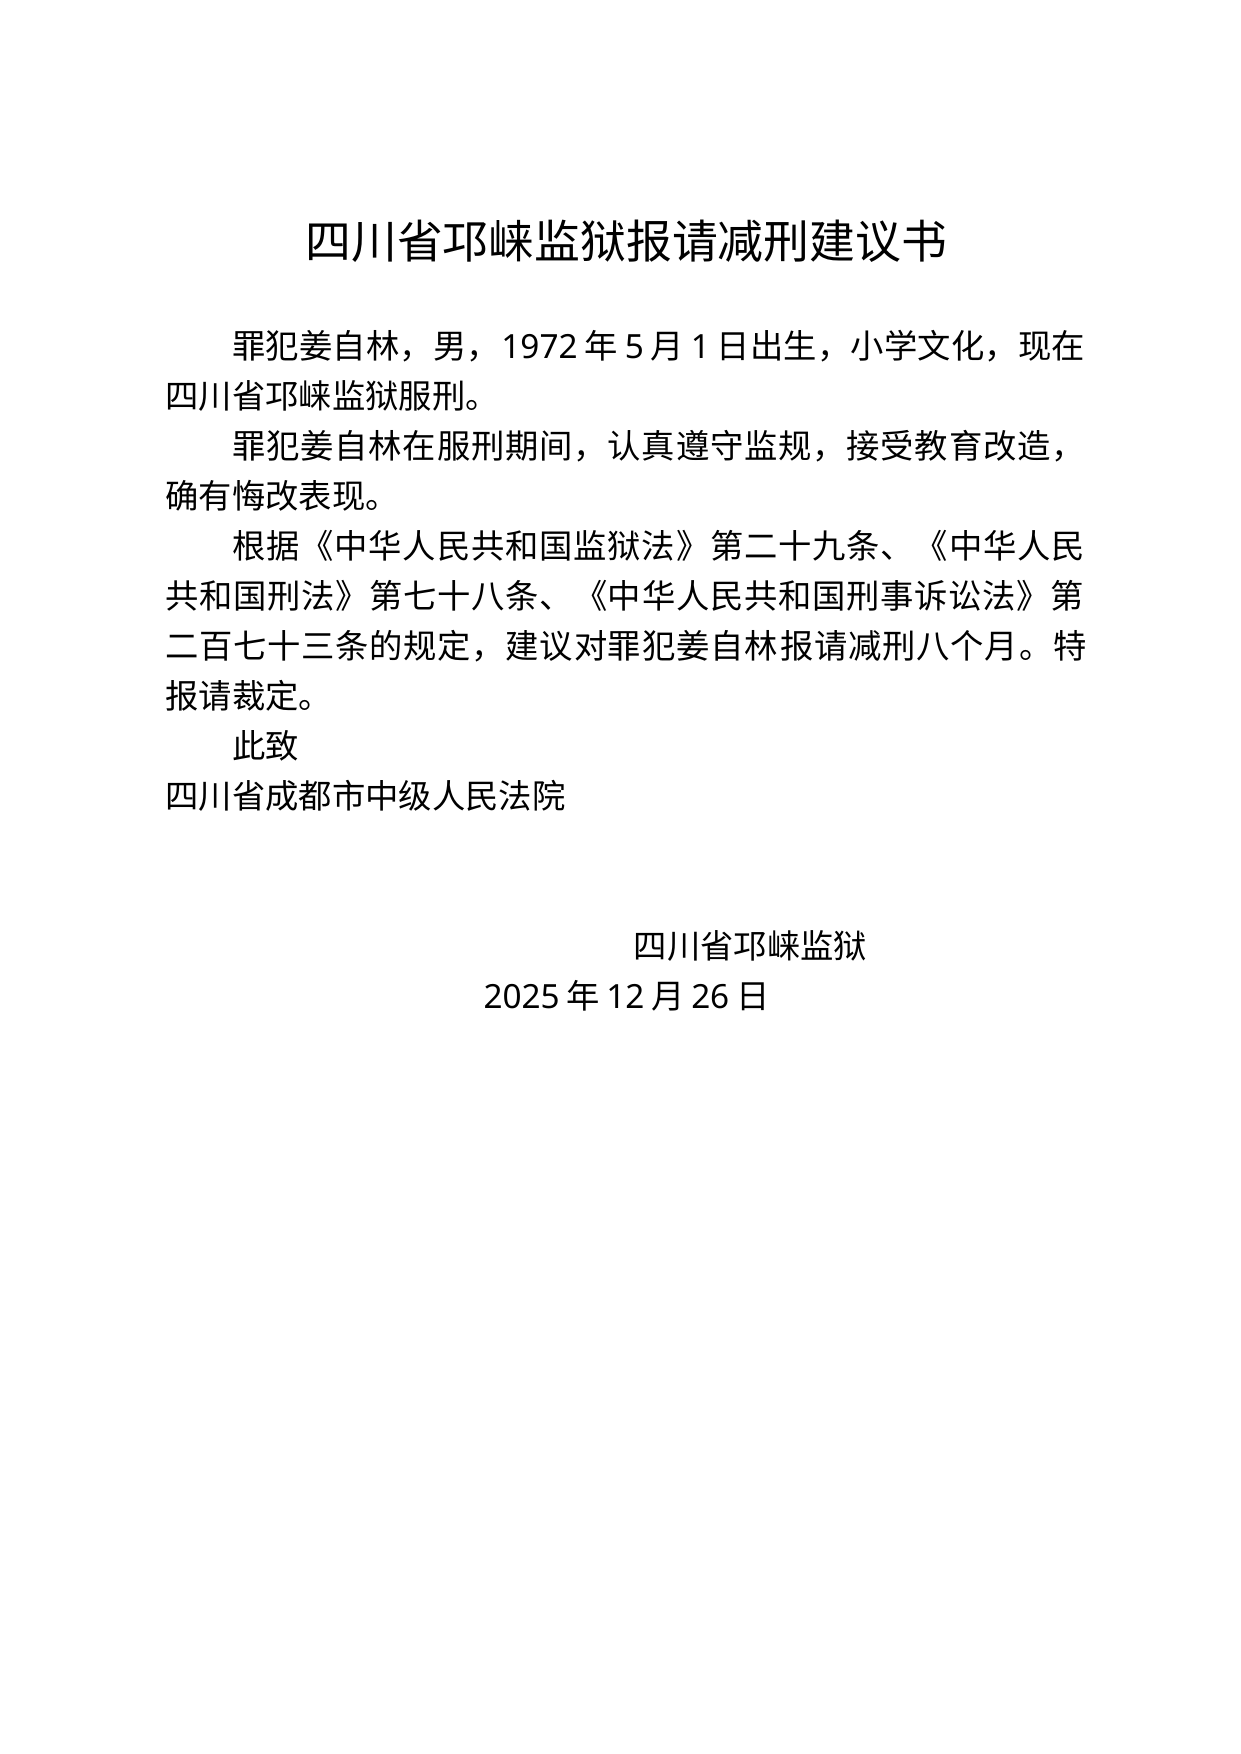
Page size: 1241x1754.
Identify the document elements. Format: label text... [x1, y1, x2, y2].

text 2025年12月26日 [165, 968, 1087, 1018]
text 四川省邛崃监狱报请减刑建议书 [165, 218, 1087, 268]
text 四川省成都市中级人民法院 [165, 768, 1087, 818]
text 根据《中华人民共和国监狱法》第二十九条、《中华人民共和国刑法》第七十八条、《中华人民共和国刑事诉讼法》第二百七十三条的规定，建议对罪犯姜自林报请减刑八个月。特报请裁定。 [165, 518, 1087, 718]
text 罪犯姜自林，男，1972年5月1日出生，小学文化，现在四川省邛崃监狱服刑。 [165, 318, 1087, 418]
text 罪犯姜自林在服刑期间，认真遵守监规，接受教育改造，确有悔改表现。 [165, 418, 1087, 518]
text 此致 [165, 718, 1087, 768]
text 四川省邛崃监狱 [165, 918, 1087, 968]
